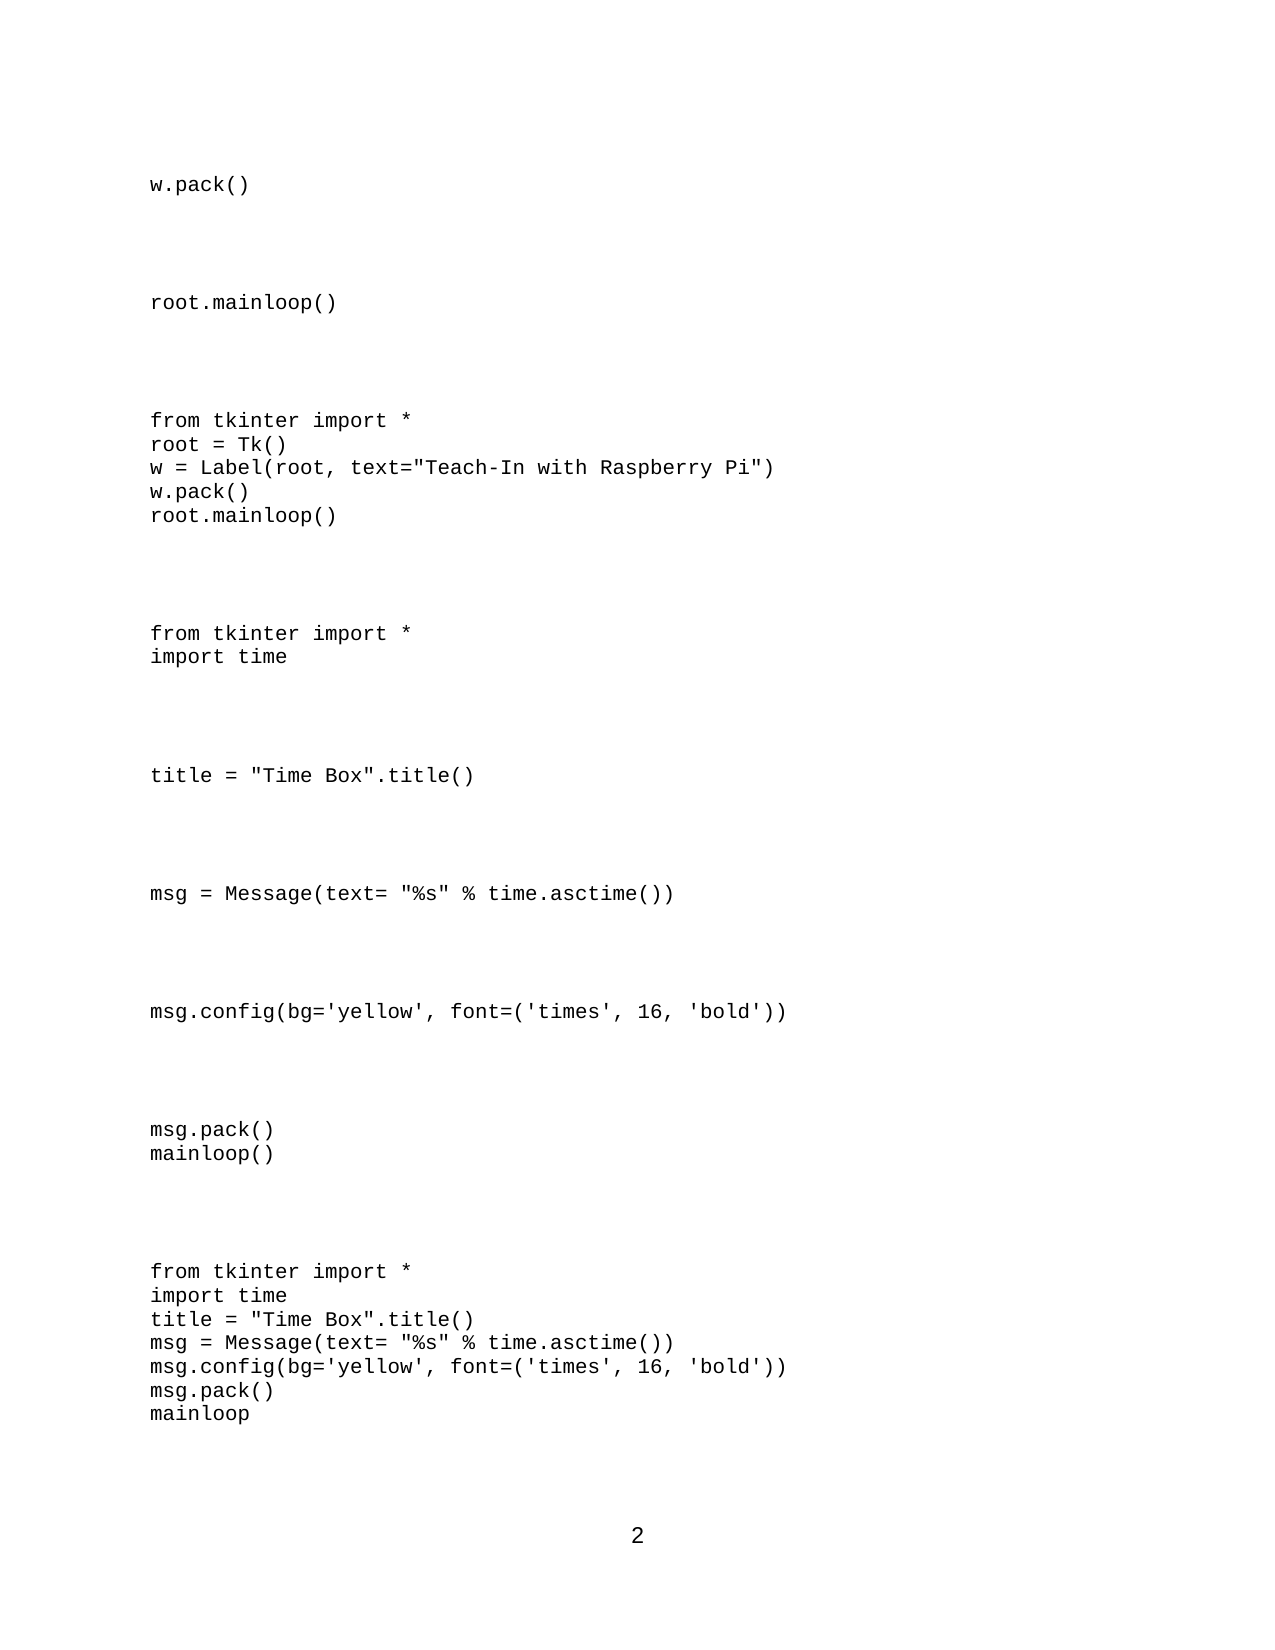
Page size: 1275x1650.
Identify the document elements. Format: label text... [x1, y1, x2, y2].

text mainloop [150, 1403, 1125, 1427]
text from tkinter import * [150, 410, 1125, 434]
text root = Tk() [150, 434, 1125, 457]
text w = Label(root, text="Teach-In with Raspberry Pi") [150, 457, 1125, 481]
text import time [150, 1285, 1125, 1309]
text msg = Message(text= "%s" % time.asctime()) [150, 1332, 1125, 1356]
text import time [150, 647, 1125, 670]
text mainloop() [150, 1143, 1125, 1167]
text msg.pack() [150, 1119, 1125, 1143]
text from tkinter import * [150, 1261, 1125, 1285]
text msg.config(bg='yellow', font=('times', 16, 'bold')) [150, 1356, 1125, 1379]
text root.mainloop() [150, 292, 1125, 316]
text w.pack() [150, 174, 1125, 197]
text w.pack() [150, 481, 1125, 505]
text msg.config(bg='yellow', font=('times', 16, 'bold')) [150, 1001, 1125, 1025]
text msg.pack() [150, 1379, 1125, 1403]
text title = "Time Box".title() [150, 1309, 1125, 1332]
text title = "Time Box".title() [150, 765, 1125, 788]
text msg = Message(text= "%s" % time.asctime()) [150, 883, 1125, 907]
text from tkinter import * [150, 623, 1125, 647]
text root.mainloop() [150, 505, 1125, 528]
